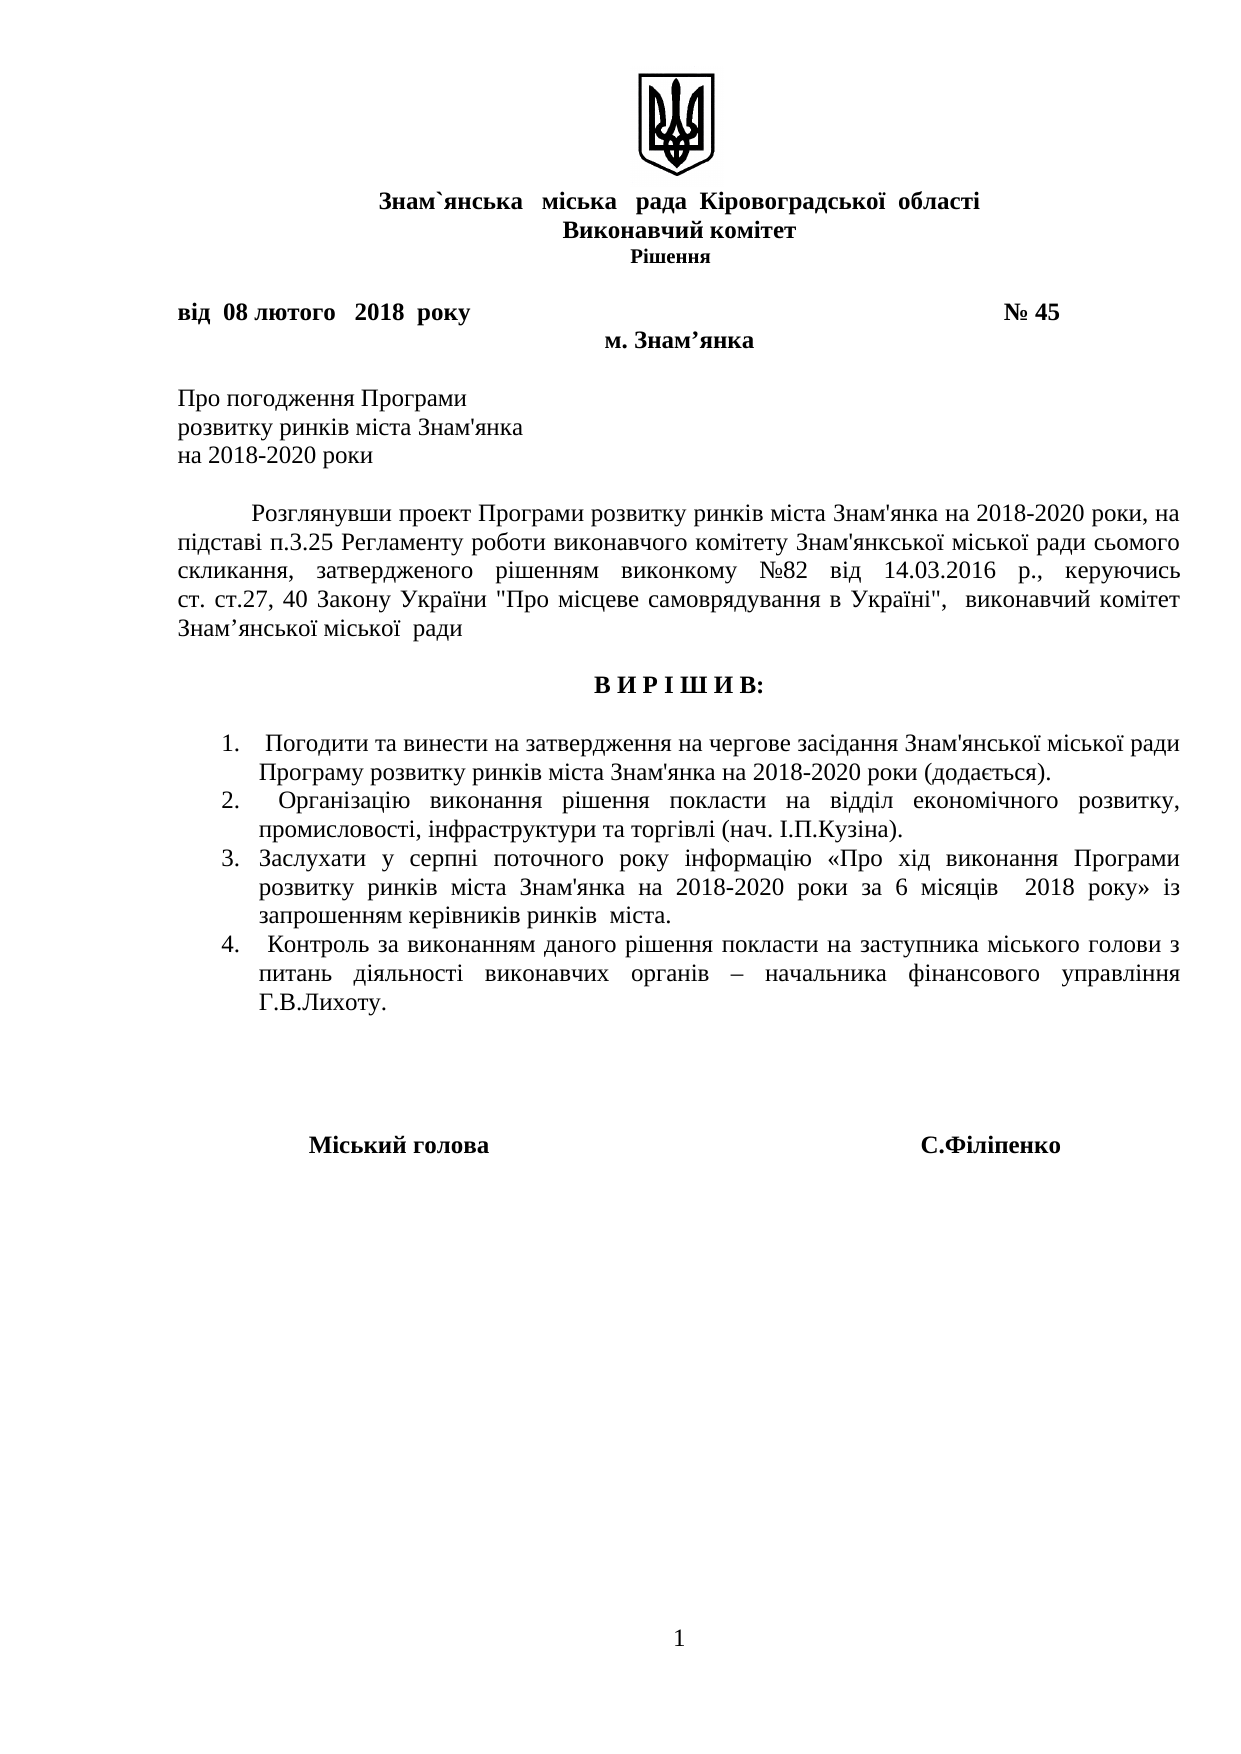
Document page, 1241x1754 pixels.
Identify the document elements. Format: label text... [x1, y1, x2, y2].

list Організацію виконання рішення покласти на відділ економічного розвитку, промисловості, інфраструктури та торгівлі (нач. І.П.Кузіна). [221, 786, 1181, 843]
list Заслухати у серпні поточного року інформацію «Про хід виконання Програми розвитку ринків міста Знам'янка на 2018-2020 роки за 6 місяців 2018 року» із запрошенням керівників ринків міста. [221, 843, 1181, 929]
list Контроль за виконанням даного рішення покласти на заступника міського голови з питань діяльності виконавчих органів – начальника фінансового управління Г.В.Лихоту. [221, 929, 1181, 1016]
subtitle м. Знам’янка [177, 326, 1181, 354]
list Погодити та винести на затвердження на чергове засідання Знам'янської міської ради Програму розвитку ринків міста Знам'янка на 2018-2020 роки (додається). [221, 728, 1181, 786]
text Розглянувши проект Програми розвитку ринків міста Знам'янка на 2018-2020 роки, на підставі п.3.25 Регламенту роботи виконавчого комітету Знам'янкської міської ради сьомого скликання, затвердженого рішенням виконкому №82 від 14.03.2016 р., керуючись ст. ст.27, 40 Закону України "Про місцеве самоврядування в Україні", виконавчий комітет Знам’янської міської ради [177, 498, 1181, 642]
text В И Р І Ш И В: [177, 671, 1181, 699]
subtitle від 08 лютого 2018 року № 45 [177, 297, 1181, 326]
text Про погодження Програми [177, 383, 1181, 412]
picture [630, 66, 724, 187]
subtitle Рішення [546, 244, 1181, 268]
title Знам`янська міська рада Кіровоградської області [177, 65, 1181, 215]
text розвитку ринків міста Знам'янка [177, 412, 1181, 441]
text Міський голова С.Філіпенко [215, 1131, 1181, 1159]
subtitle Виконавчий комітет [177, 215, 1181, 244]
text на 2018-2020 роки [177, 441, 1181, 469]
